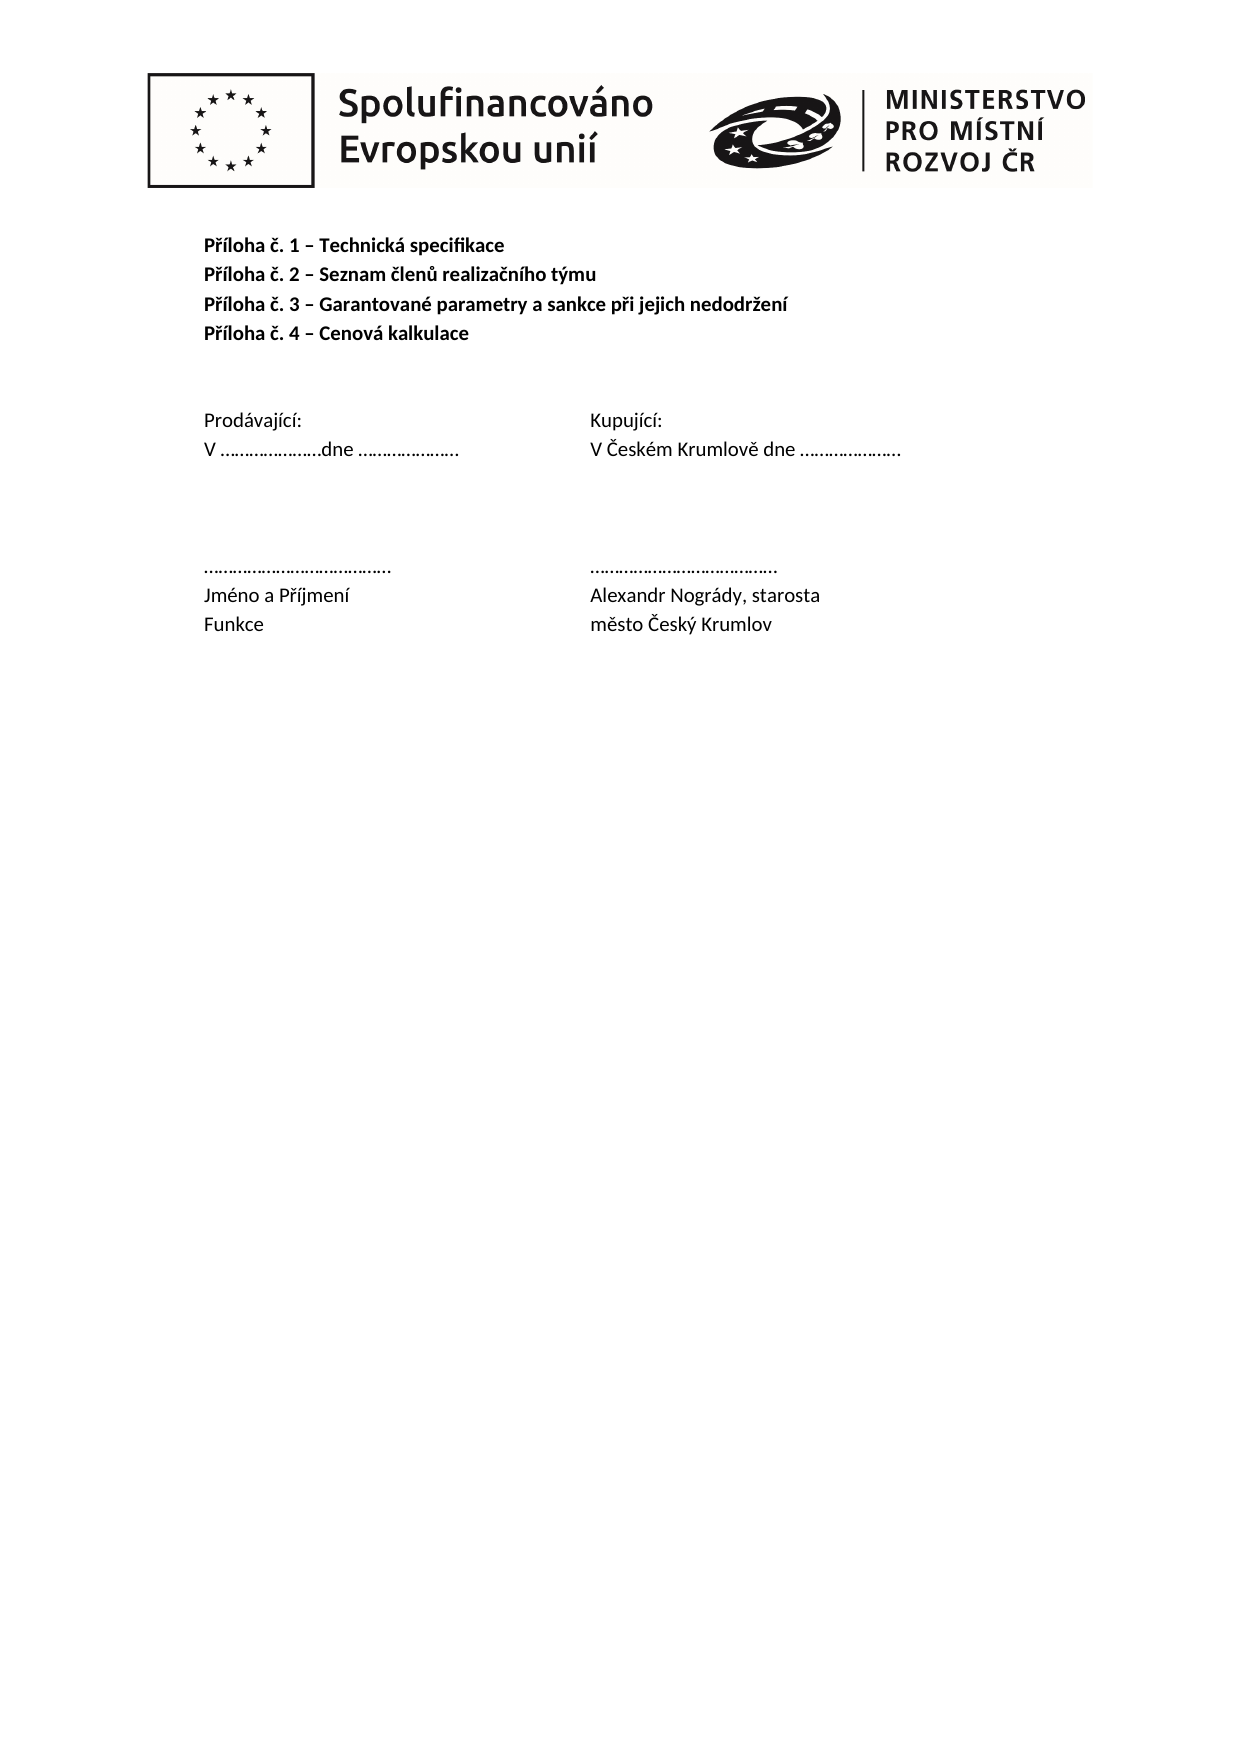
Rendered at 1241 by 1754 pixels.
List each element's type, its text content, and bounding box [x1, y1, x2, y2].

text Příloha č. 1 – Technická specifikace [204, 229, 1093, 258]
text Jméno a Příjmení Alexandr Nogrády, starosta [204, 578, 1093, 607]
text Příloha č. 4 – Cenová kalkulace [204, 316, 1093, 345]
text Funkce město Český Krumlov [204, 607, 1093, 637]
text Příloha č. 3 – Garantované parametry a sankce při jejich nedodržení [204, 287, 1093, 316]
text V …………………dne ………………… V Českém Krumlově dne ………………… [204, 432, 1093, 462]
text Příloha č. 2 – Seznam členů realizačního týmu [204, 258, 1093, 287]
picture [147, 73, 1093, 188]
text Prodávající: Kupující: [204, 403, 1093, 432]
text ………………………………… ………………………………… [204, 549, 1093, 578]
